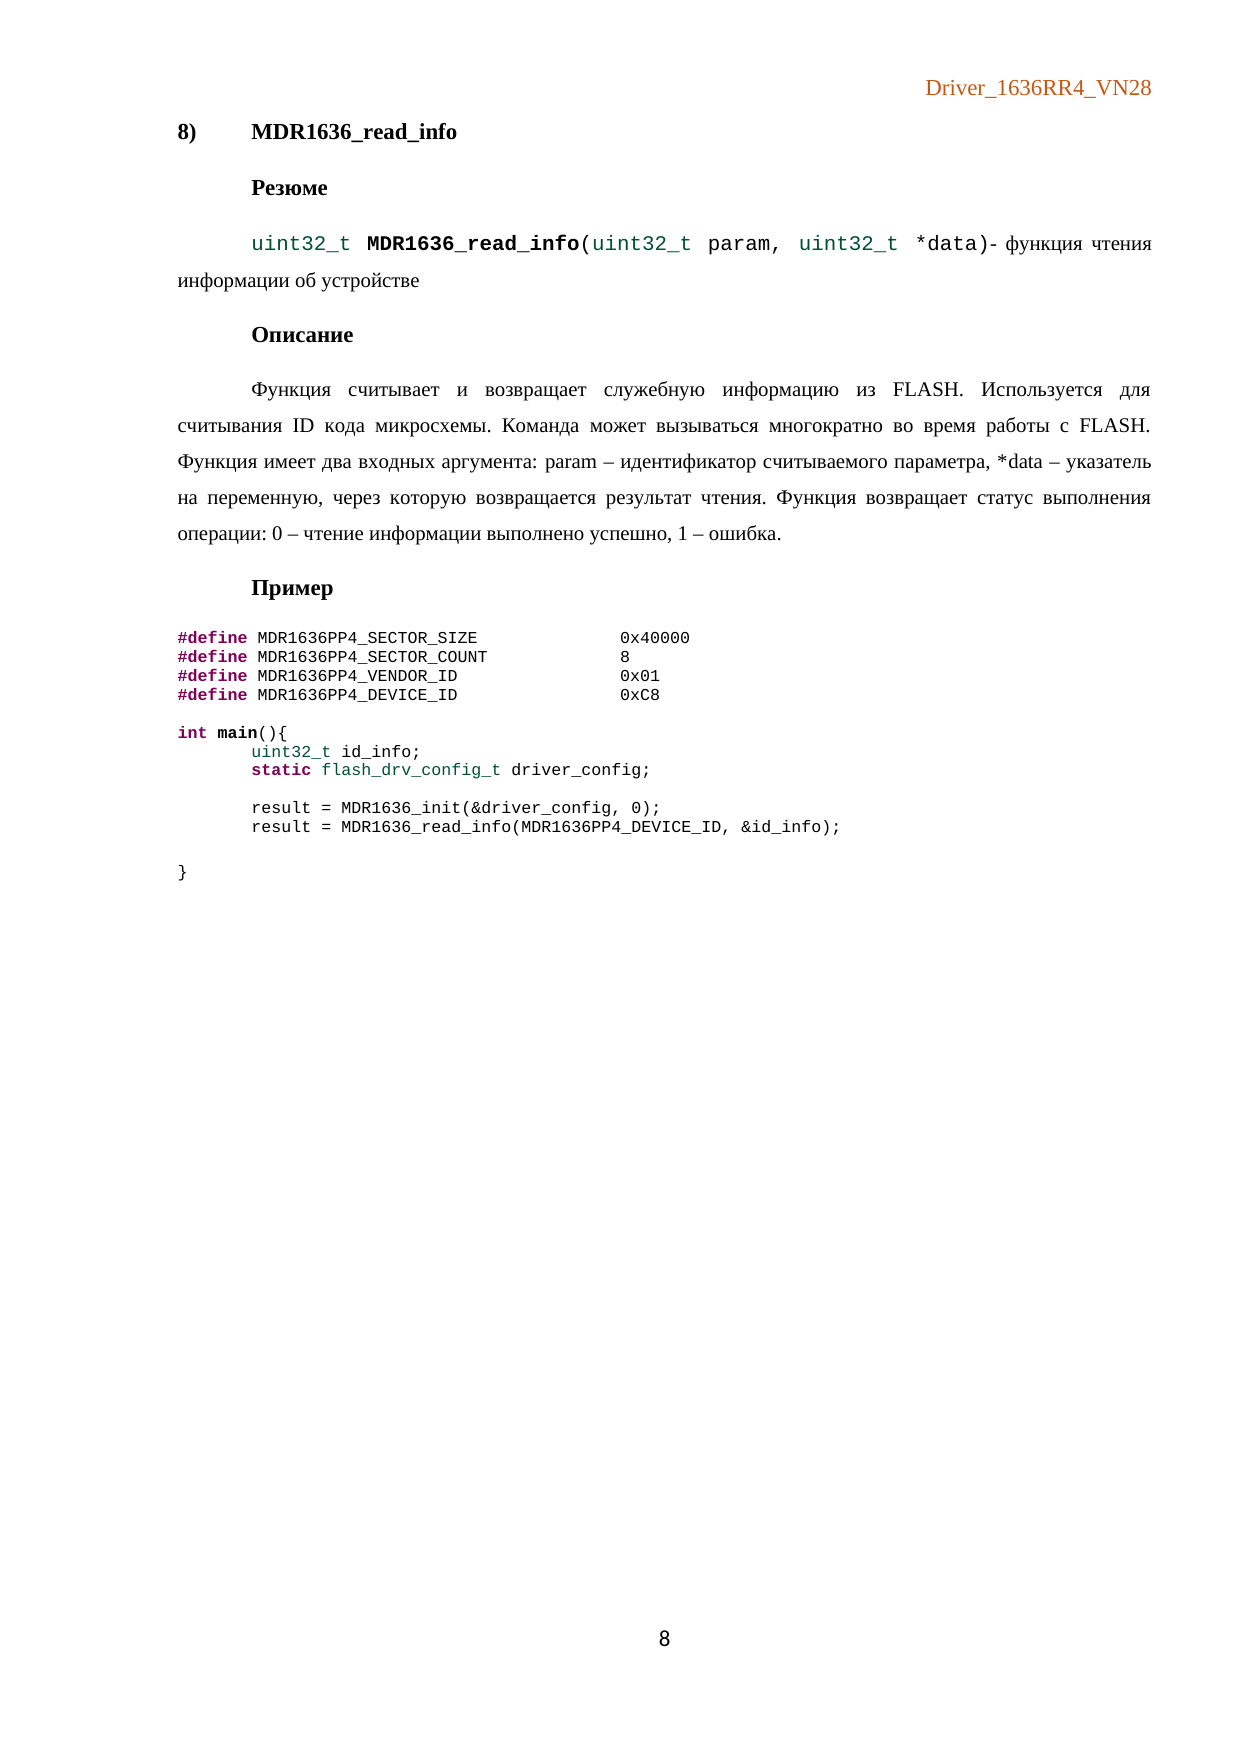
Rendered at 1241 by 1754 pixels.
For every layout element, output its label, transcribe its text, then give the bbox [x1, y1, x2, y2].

text Описание [177, 321, 1152, 347]
text static flash_drv_config_t driver_config; [177, 762, 1152, 781]
text uint32_t id_info; [177, 743, 1152, 762]
text int main(){ [177, 724, 1152, 743]
text Функция считывает и возвращает служебную информацию из FLASH. Используется для считывания ID кода микросхемы. Команда может вызываться многократно во время работы с FLASH. Функция имеет два входных аргумента: param – идентификатор считываемого параметра, *data – указатель на переменную, через которую возвращается результат чтения. Функция возвращает статус выполнения операции: 0 – чтение информации выполнено успешно, 1 – ошибка. [177, 377, 1152, 545]
text } [177, 863, 1152, 882]
text Резюме [229, 174, 1152, 201]
text #define MDR1636PP4_SECTOR_COUNT 8 [177, 649, 1152, 668]
text #define MDR1636PP4_VENDOR_ID 0x01 [177, 668, 1152, 687]
text #define MDR1636PP4_SECTOR_SIZE 0x40000 [177, 630, 1152, 649]
text result = MDR1636_init(&driver_config, 0); [177, 800, 1152, 818]
text #define MDR1636PP4_DEVICE_ID 0xC8 [177, 687, 1152, 705]
text uint32_t MDR1636_read_info(uint32_t param, uint32_t *data)- функция чтения информации об устройстве [177, 230, 1152, 292]
text Пример [177, 574, 1152, 600]
list MDR1636_read_info [177, 118, 1152, 144]
text result = MDR1636_read_info(MDR1636PP4_DEVICE_ID, &id_info); [177, 818, 1152, 837]
